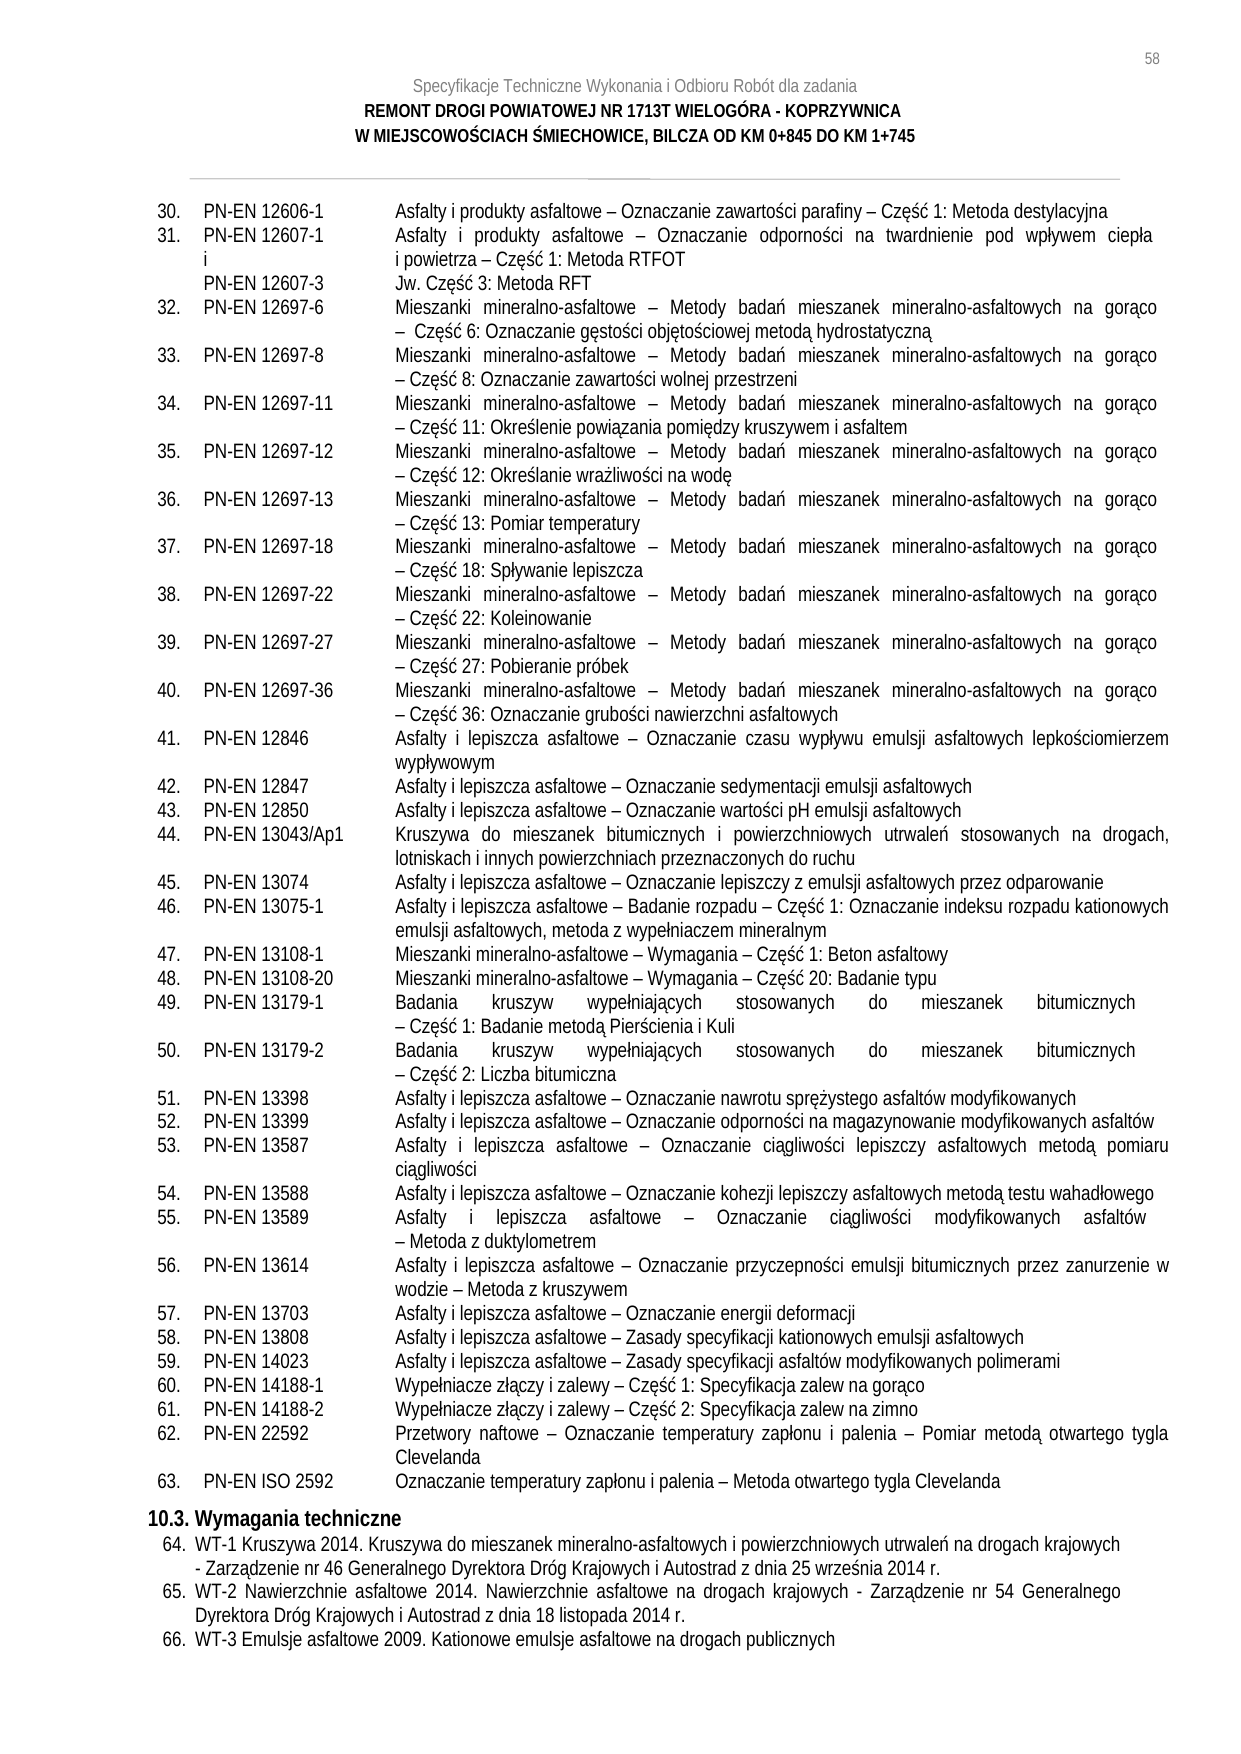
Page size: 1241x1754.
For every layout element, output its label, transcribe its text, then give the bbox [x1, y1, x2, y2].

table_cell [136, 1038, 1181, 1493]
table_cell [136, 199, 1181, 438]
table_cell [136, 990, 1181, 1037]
subtitle 10.3. Wymagania techniczne [148, 1505, 1122, 1532]
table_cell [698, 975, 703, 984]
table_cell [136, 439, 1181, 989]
list WT-2 Nawierzchnie asfaltowe 2014. Nawierzchnie asfaltowe na drogach krajowych - Zarządzenie nr 54 Generalnego Dyrektora Dróg Krajowych i Autostrad z dnia 18 listopada 2014 r. [162, 1579, 1122, 1627]
list WT-1 Kruszywa 2014. Kruszywa do mieszanek mineralno-asfaltowych i powierzchniowych utrwaleń na drogach krajowych - Zarządzenie nr 46 Generalnego Dyrektora Dróg Krajowych i Autostrad z dnia 25 września 2014 r. [162, 1532, 1122, 1579]
list WT-3 Emulsje asfaltowe 2009. Kationowe emulsje asfaltowe na drogach publicznych [162, 1627, 1122, 1651]
